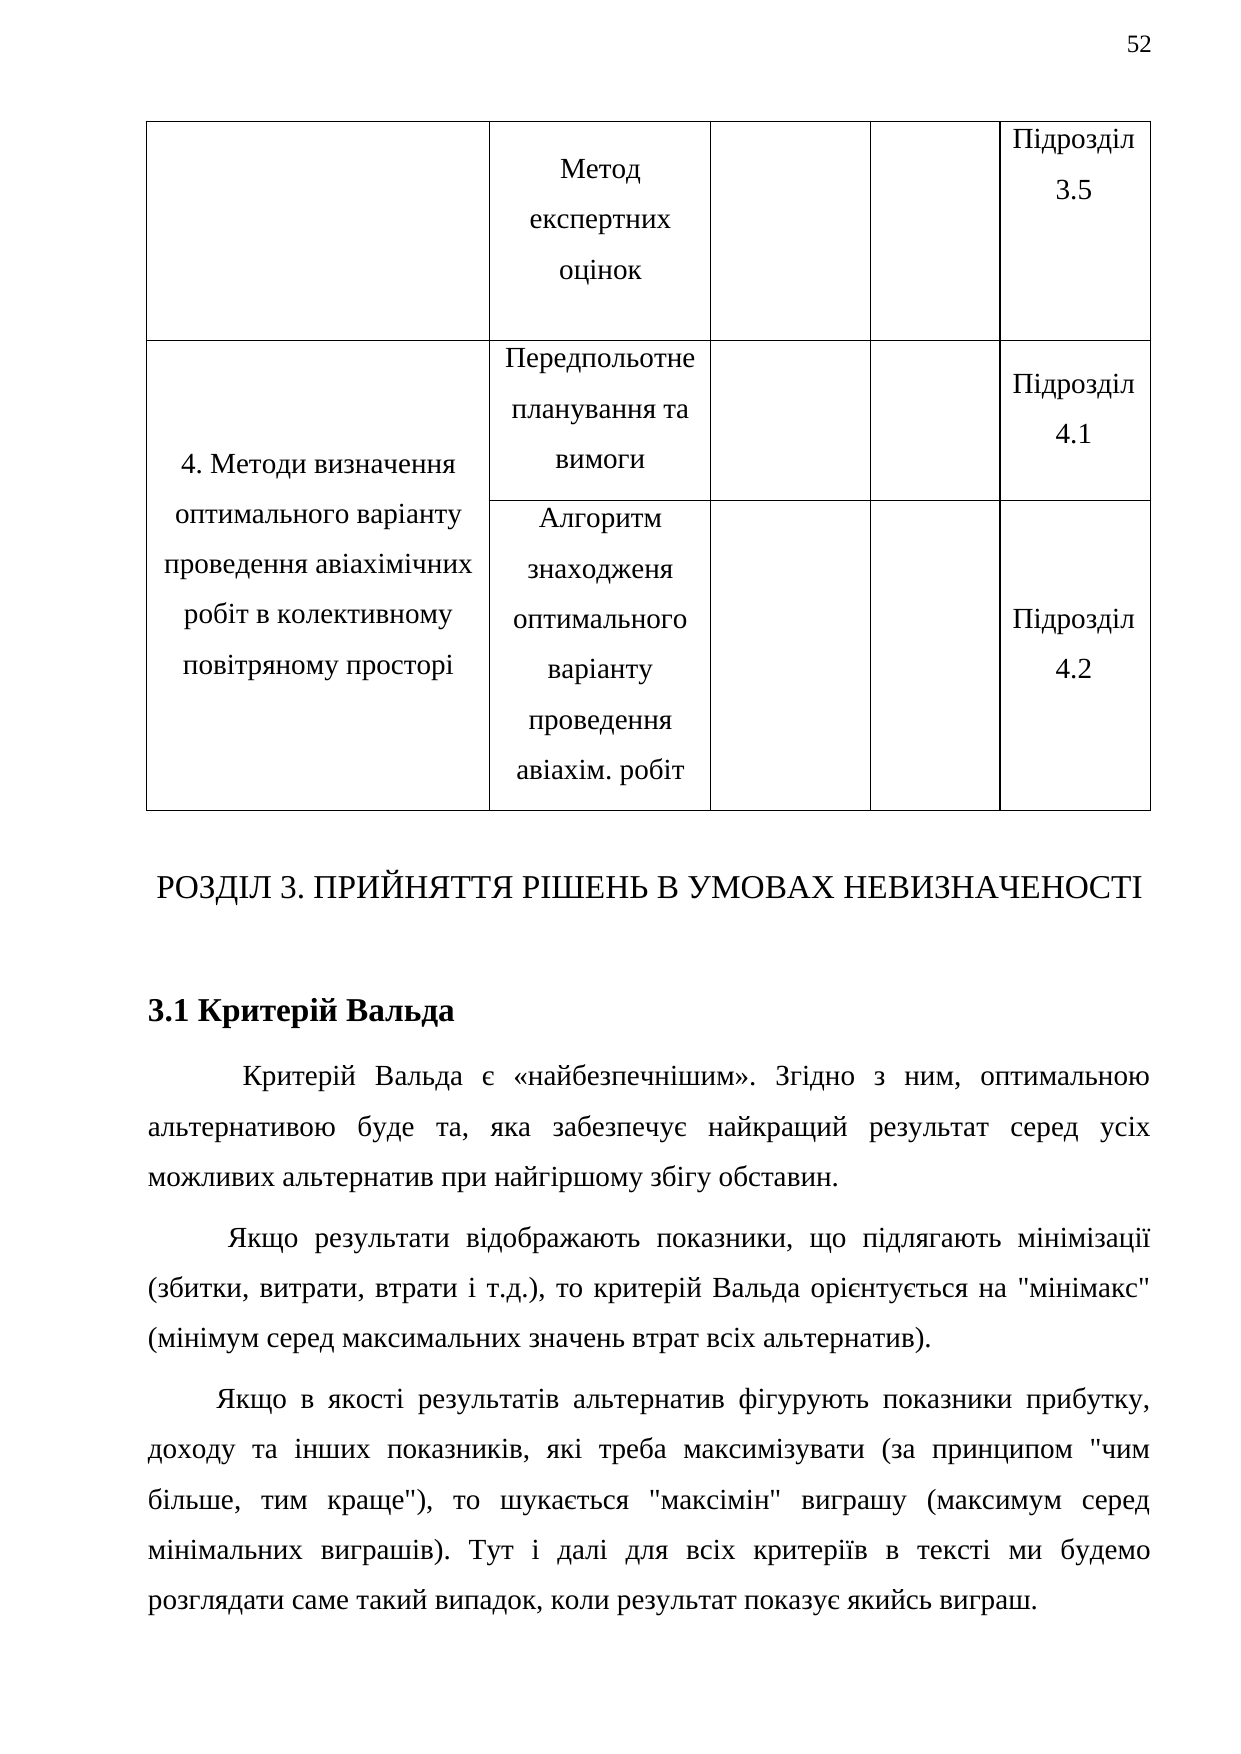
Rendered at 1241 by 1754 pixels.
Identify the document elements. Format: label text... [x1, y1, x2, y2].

table_cell [871, 341, 999, 499]
table_cell 4. Методи визначення оптимального варіанту проведення авіахімічних робіт в колективному повітряному просторі [147, 341, 489, 810]
table_cell [871, 501, 999, 810]
table_cell Підрозділ 4.2 [1001, 501, 1150, 810]
subtitle РОЗДІЛ 3. ПРИЙНЯТТЯ РІШЕНЬ В УМОВАХ НЕВИЗНАЧЕНОСТІ [148, 867, 1152, 905]
table_cell [871, 122, 999, 339]
table_cell Алгоритм знаходженя оптимального варіанту проведення авіахім. робіт [490, 501, 710, 810]
table_cell Передпольотне планування та вимоги [490, 341, 710, 499]
table_cell Метод експертних оцінок [490, 122, 710, 339]
text Критерій Вальда є «найбезпечнішим». Згідно з ним, оптимальною альтернативою буде та, яка забезпечує найкращий результат серед усіх можливих альтернатив при найгіршому збігу обставин. [148, 1058, 1152, 1193]
table_cell Підрозділ 4.1 [1001, 341, 1150, 499]
table_cell Підрозділ 3.5 [1001, 122, 1150, 339]
table_cell [711, 122, 870, 339]
table_cell [711, 501, 870, 810]
subtitle 3.1 Критерій Вальда [148, 991, 1152, 1029]
table_cell [711, 341, 870, 499]
text Якщо результати відображають показники, що підлягають мінімізації (збитки, витрати, втрати і т.д.), то критерій Вальда орієнтується на "мінімакс" (мінімум серед максимальних значень втрат всіх альтернатив). [148, 1220, 1152, 1354]
text Якщо в якості результатів альтернатив фігурують показники прибутку, доходу та інших показників, які треба максимізувати (за принципом "чим більше, тим краще"), то шукається "максімін" виграшу (максимум серед мінімальних виграшів). Тут і далі для всіх критеріїв в тексті ми будемо розглядати саме такий випадок, коли результат показує якийсь виграш. [148, 1381, 1152, 1616]
